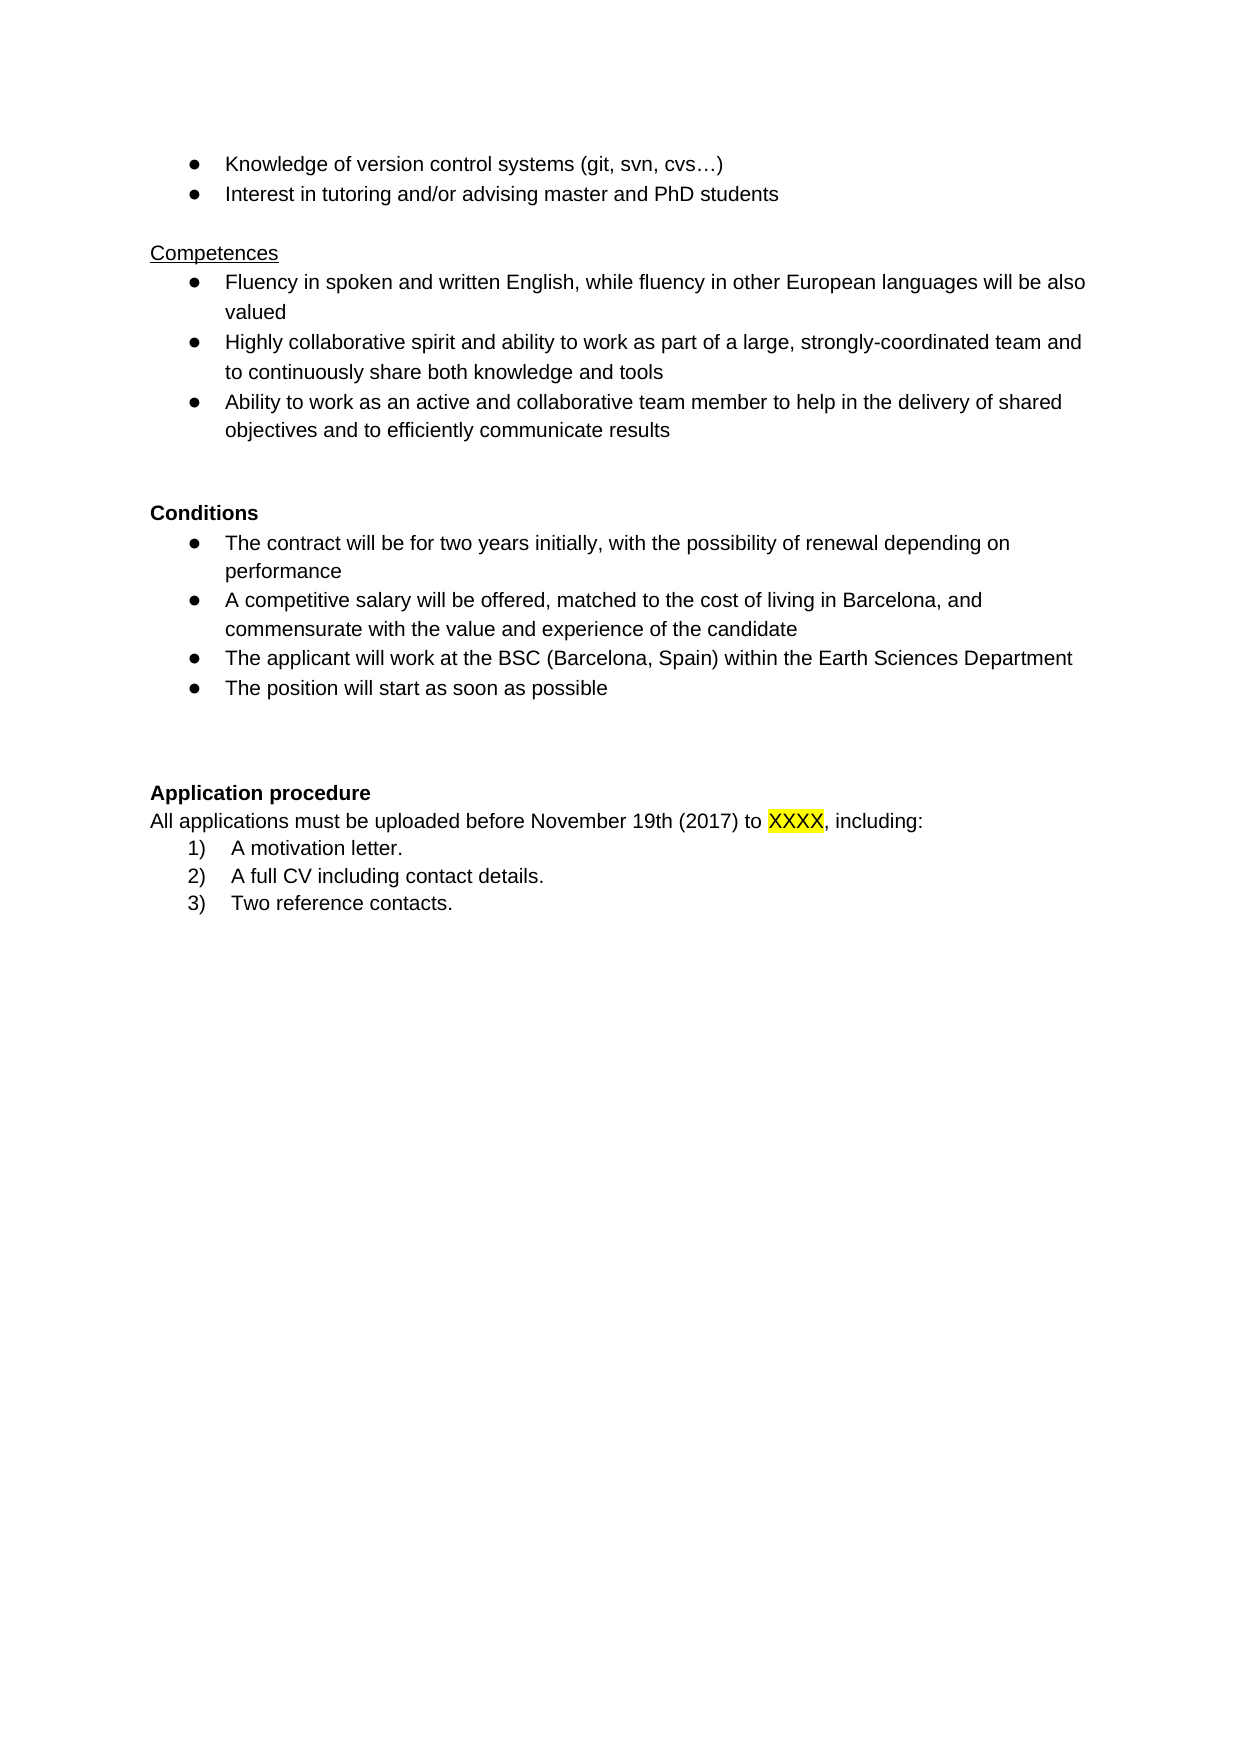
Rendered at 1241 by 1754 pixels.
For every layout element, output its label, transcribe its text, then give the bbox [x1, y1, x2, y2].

list A competitive salary will be offered, matched to the cost of living in Barcelona, and commensurate with the value and experience of the candidate [187, 586, 1090, 640]
list A motivation letter. [187, 836, 1090, 860]
list Interest in tutoring and/or advising master and PhD students [187, 180, 1090, 207]
text All applications must be uploaded before November 19th (2017) to XXXX, including: [824, 809, 1090, 833]
list The applicant will work at the BSC (Barcelona, Spain) within the Earth Sciences Department [187, 644, 1090, 670]
list The position will start as soon as possible [187, 674, 1090, 700]
text Competences [150, 241, 1090, 264]
list A full CV including contact details. [187, 864, 1090, 888]
list Knowledge of version control systems (git, svn, cvs…) [187, 150, 1090, 176]
list Two reference contacts. [187, 891, 1090, 915]
list Highly collaborative spirit and ability to work as part of a large, strongly-coordinated team and to continuously share both knowledge and tools [187, 328, 1090, 384]
list The contract will be for two years initially, with the possibility of renewal depending on performance [187, 529, 1090, 583]
subtitle Application procedure [150, 781, 1090, 804]
subtitle Conditions [150, 501, 1090, 525]
list Fluency in spoken and written English, while fluency in other European languages will be also valued [187, 268, 1090, 324]
list Ability to work as an active and collaborative team member to help in the delivery of shared objectives and to efficiently communicate results [187, 388, 1090, 442]
text All applications must be uploaded before November 19th (2017) to XXXX, including: [150, 809, 768, 833]
